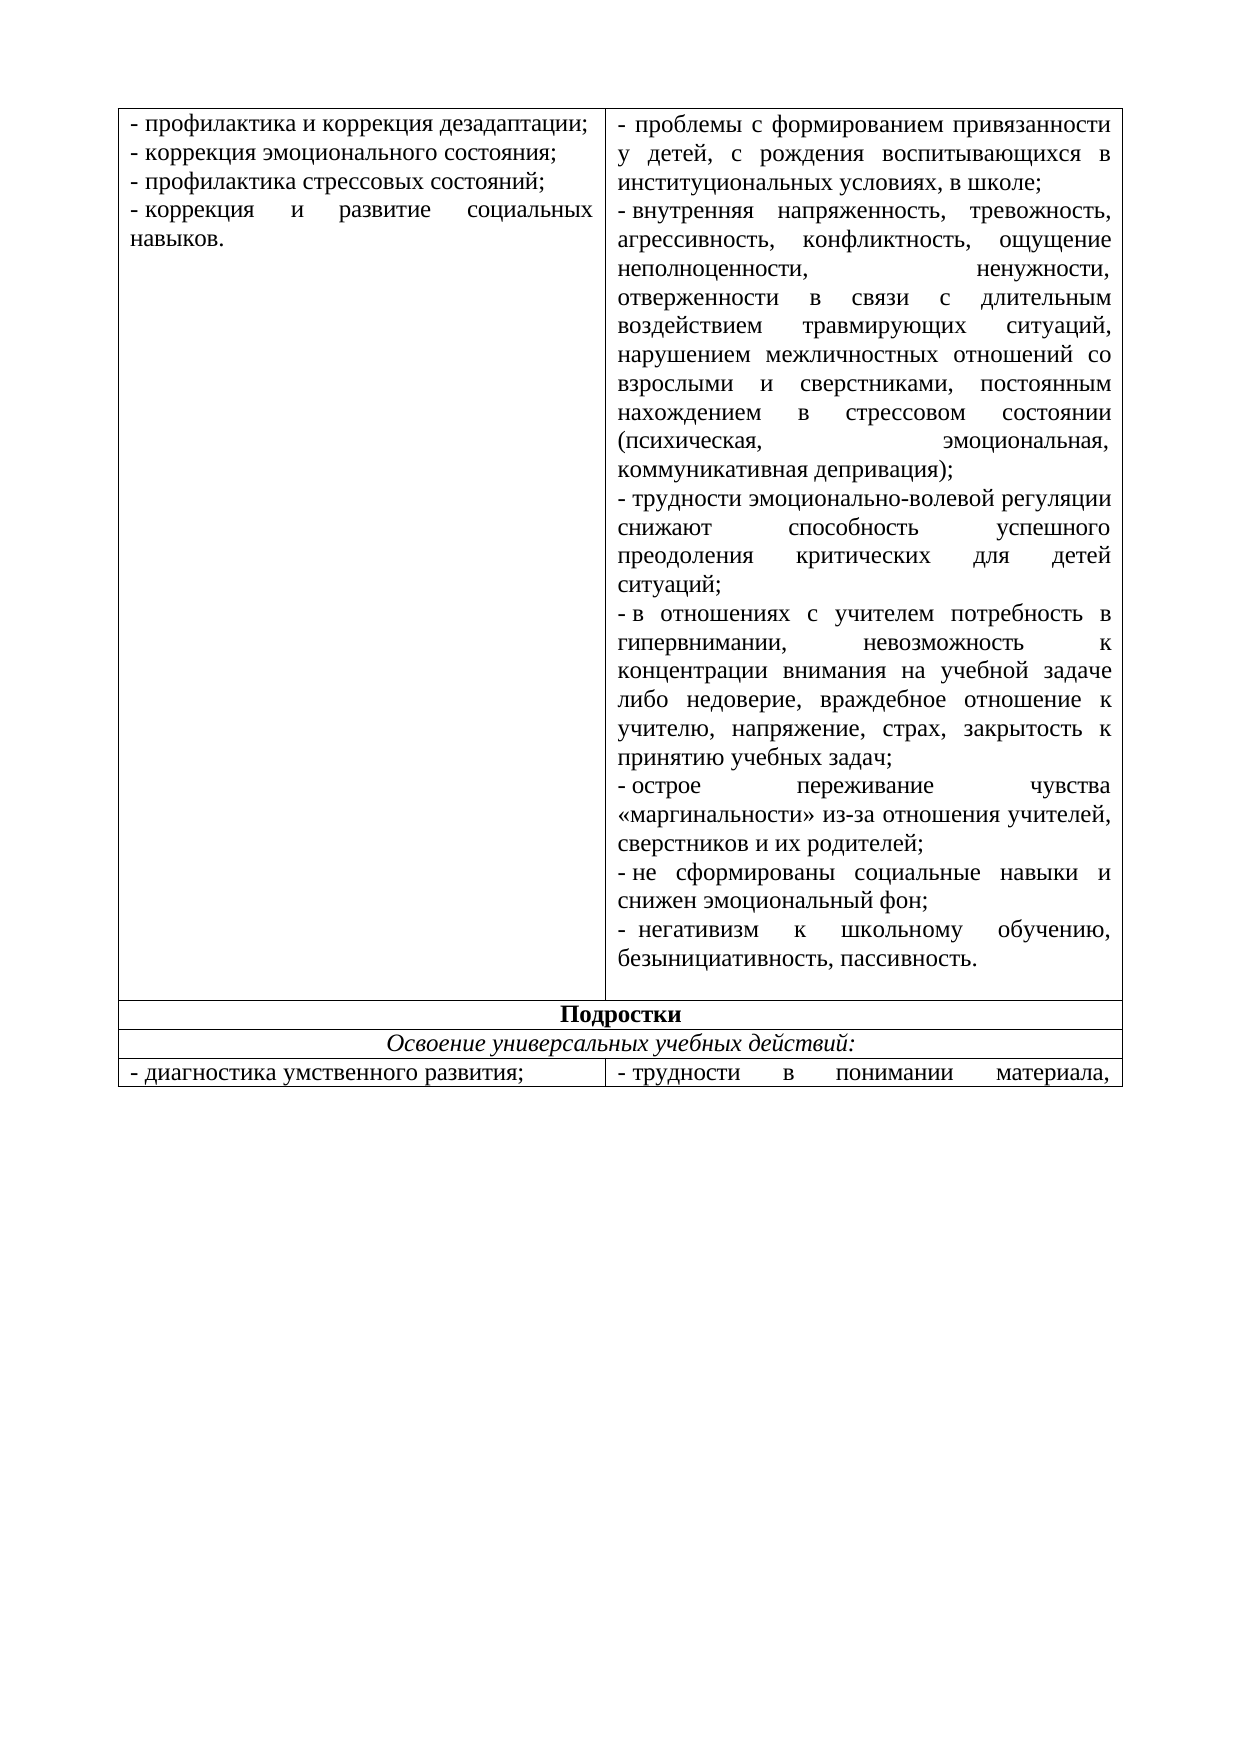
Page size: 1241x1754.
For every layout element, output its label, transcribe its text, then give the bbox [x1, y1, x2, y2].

table_cell профилактика и коррекция дезадаптации; коррекция эмоционального состояния; профилактика стрессовых состояний; коррекция и развитие социальных навыков. [119, 109, 605, 1000]
table_cell - трудности в понимании материала, [606, 1059, 1122, 1086]
table_cell Освоение универсальных учебных действий: [119, 1030, 1122, 1057]
table_cell - диагностика умственного развития; [119, 1059, 605, 1086]
table_cell Подростки [119, 1001, 1122, 1028]
table_cell проблемы с формированием привязанности у детей, с рождения воспитывающихся в институциональных условиях, в школе; внутренняя напряженность, тревожность, агрессивность, конфликтность, ощущение неполноценности, ненужности, отверженности в связи с длительным воздействием травмирующих ситуаций, нарушением межличностных отношений со взрослыми и сверстниками, постоянным нахождением в стрессовом состоянии (психическая, эмоциональная, коммуникативная депривация); трудности эмоционально-волевой регуляции снижают способность успешного преодоления критических для детей ситуаций; в отношениях с учителем потребность в гипервнимании, невозможность к концентрации внимания на учебной задаче либо недоверие, враждебное отношение к учителю, напряжение, страх, закрытость к принятию учебных задач; острое переживание чувства «маргинальности» из-за отношения учителей, сверстников и их родителей; не сформированы социальные навыки и снижен эмоциональный фон; негативизм к школьному обучению, безынициативность, пассивность. [606, 109, 1122, 1000]
